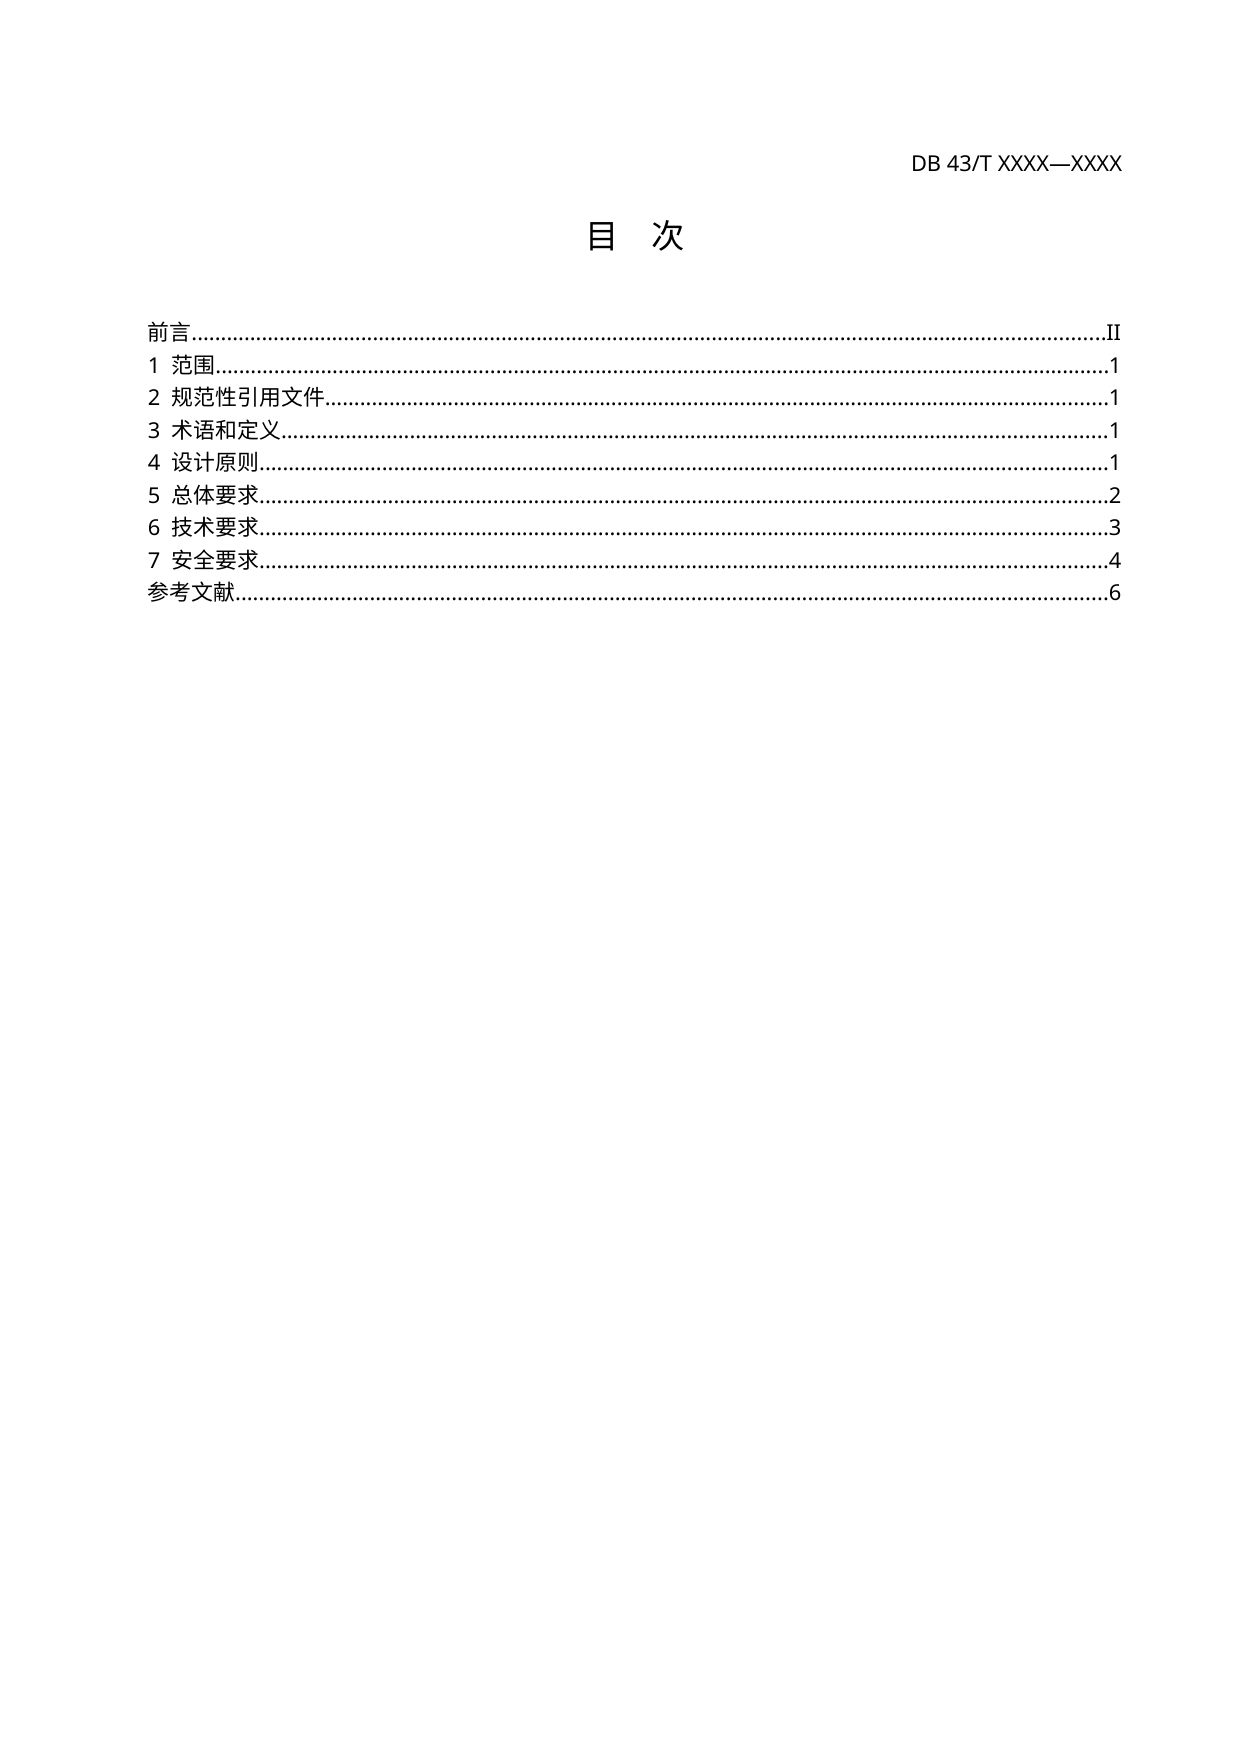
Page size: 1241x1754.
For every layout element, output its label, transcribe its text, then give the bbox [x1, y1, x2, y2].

text 前言 II [148, 315, 1122, 348]
text 参考文献 6 [148, 575, 1122, 608]
text 4 设计原则 1 [148, 445, 1122, 478]
text 7 安全要求 4 [148, 543, 1122, 575]
text 3 术语和定义 1 [148, 413, 1122, 445]
text 6 技术要求 3 [148, 510, 1122, 543]
text 2 规范性引用文件 1 [148, 380, 1122, 413]
text 1 范围 1 [148, 348, 1122, 380]
text 目次 [148, 201, 1122, 266]
text 5 总体要求 2 [148, 478, 1122, 510]
